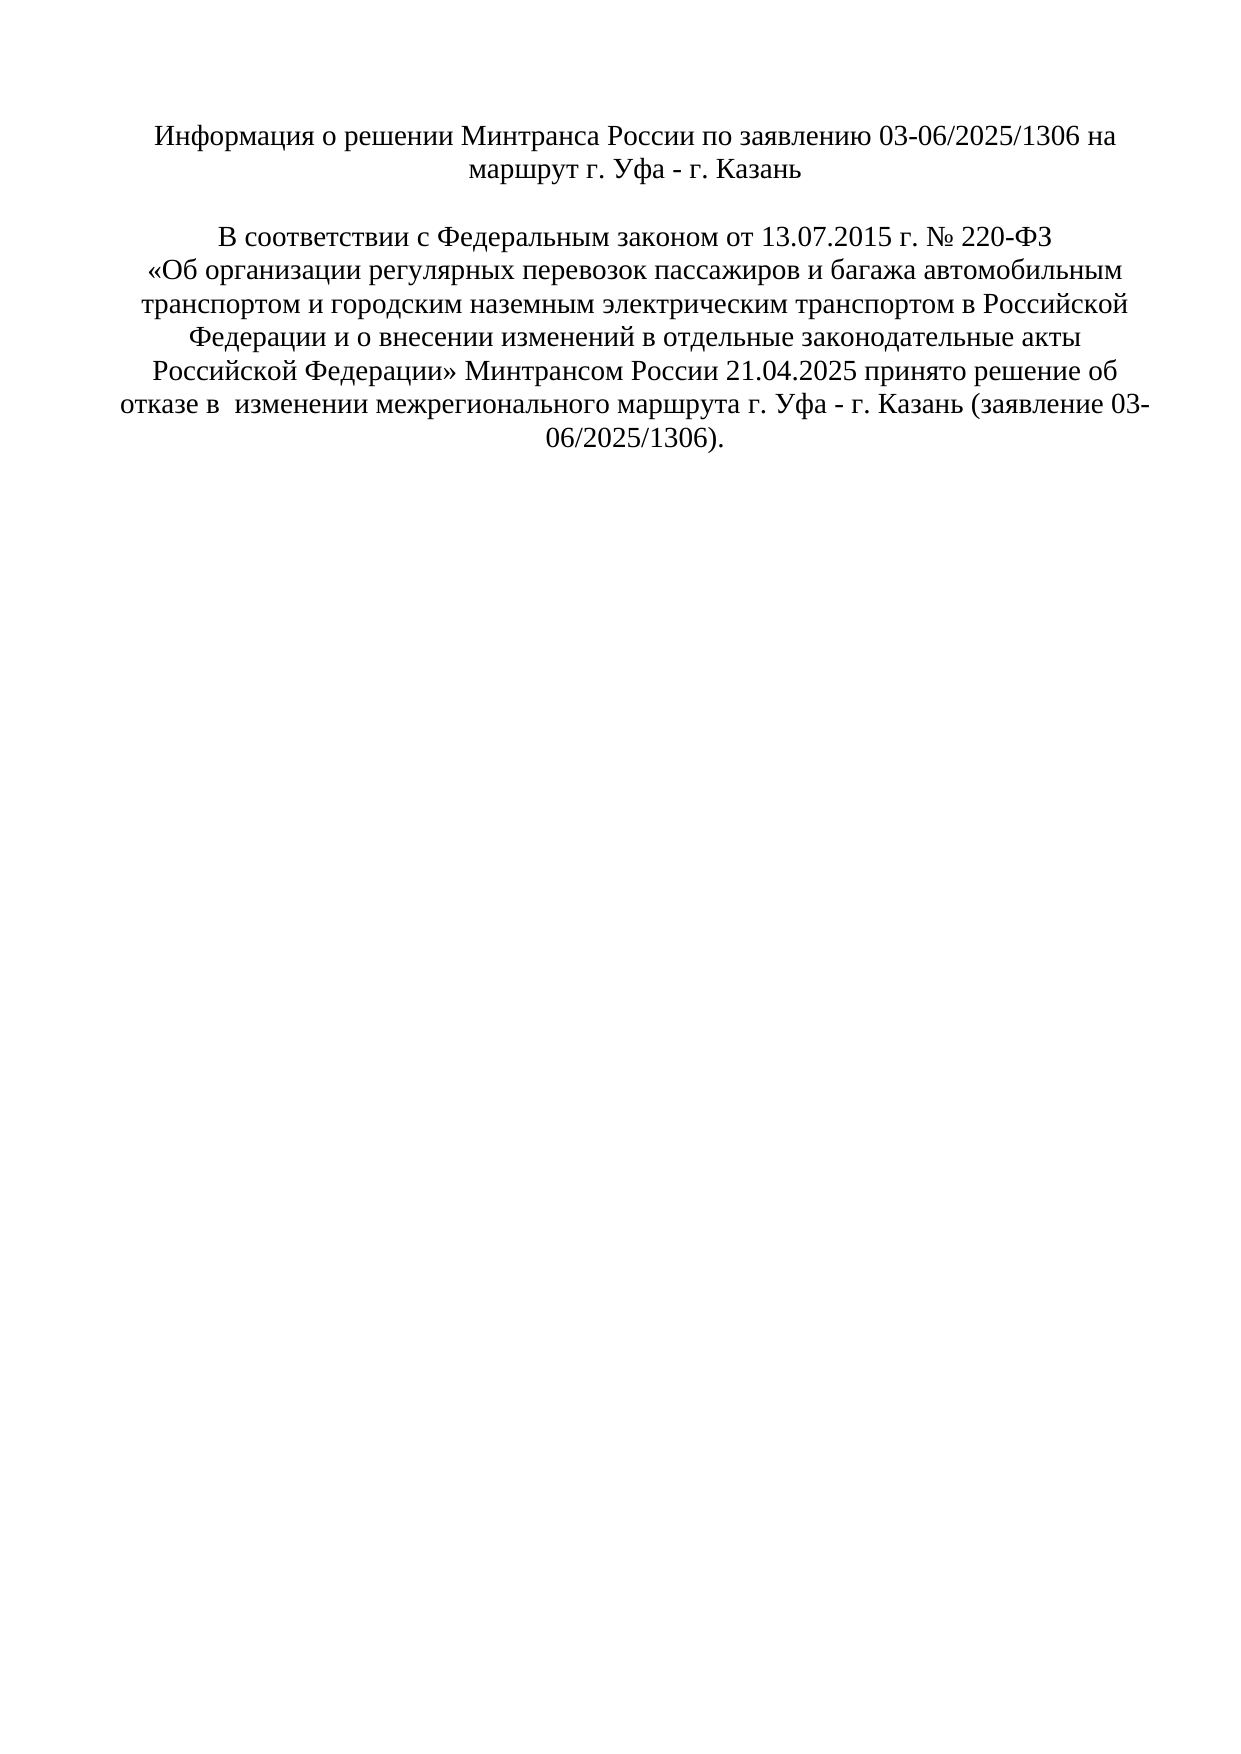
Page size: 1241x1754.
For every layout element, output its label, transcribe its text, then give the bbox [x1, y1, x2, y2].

text В соответствии с Федеральным законом от 13.07.2015 г. № 220-ФЗ «Об организации регулярных перевозок пассажиров и багажа автомобильным транспортом и городским наземным электрическим транспортом в Российской Федерации и о внесении изменений в отдельные законодательные акты Российской Федерации» Минтрансом России 21.04.2025 принято решение об отказе в изменении межрегионального маршрута г. Уфа - г. Казань (заявление 03-06/2025/1306). [118, 219, 1152, 453]
text Информация о решении Минтранса России по заявлению 03-06/2025/1306 на маршрут г. Уфа - г. Казань [118, 118, 1152, 185]
